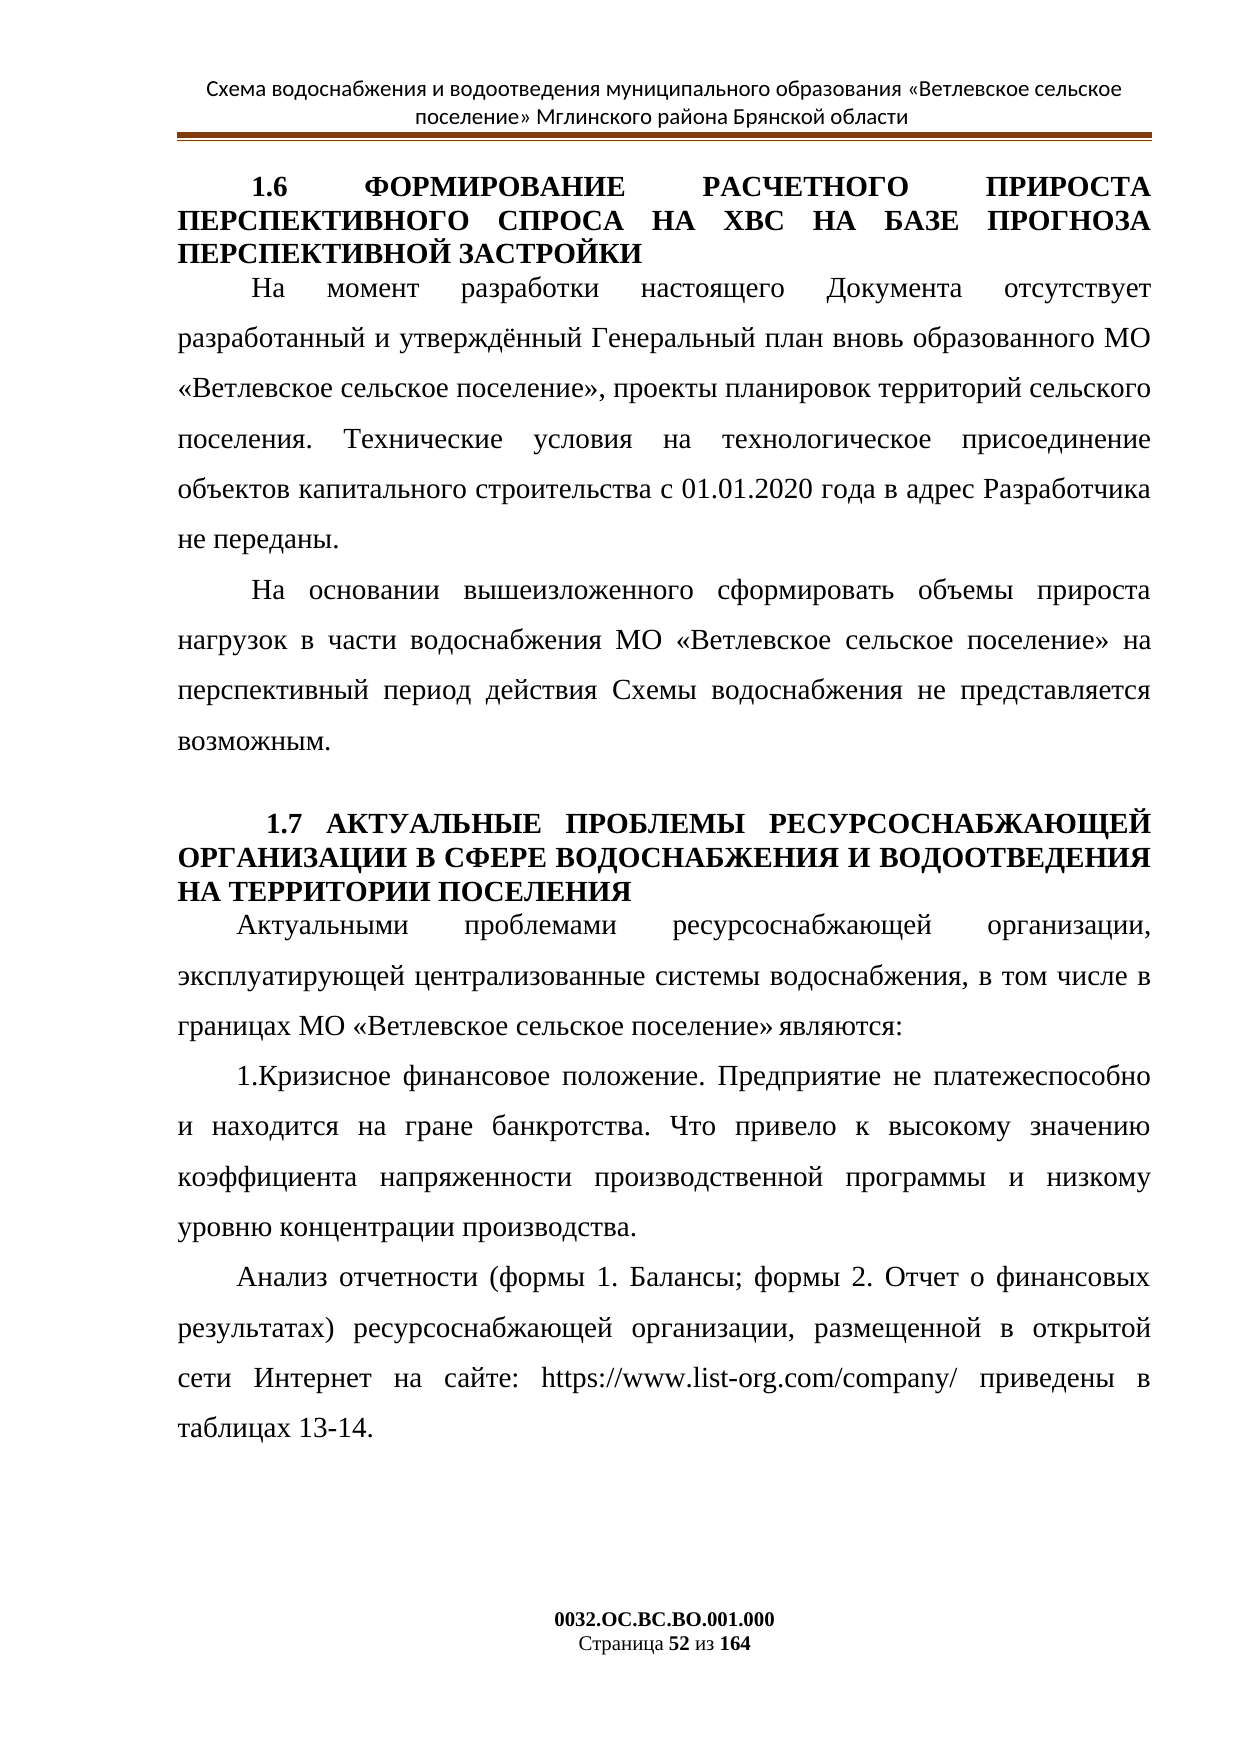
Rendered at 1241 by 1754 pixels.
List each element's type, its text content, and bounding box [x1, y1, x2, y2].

text Анализ отчетности (формы 1. Балансы; формы 2. Отчет о финансовых результатах) ресурсоснабжающей организации, размещенной в открытой сети Интернет на сайте: https://www.list-org.com/company/ приведены в таблицах 13-14. [177, 1259, 1152, 1444]
text На момент разработки настоящего Документа отсутствует разработанный и утверждённый Генеральный план вновь образованного МО «Ветлевское сельское поселение», проекты планировок территорий сельского поселения. Технические условия на технологическое присоединение объектов капитального строительства с 01.01.2020 года в адрес Разработчика не переданы. [177, 270, 1152, 555]
text 1.Кризисное финансовое положение. Предприятие не платежеспособно и находится на гране банкротства. Что привело к высокому значению коэффициента напряженности производственной программы и низкому уровню концентрации производства. [177, 1058, 1152, 1243]
text 1.7 АКТУАЛЬНЫЕ проблемы ресурсоснабжающей организации в сфере водоснабжения и водоотведения на территории ПОСЕЛЕНИЯ [177, 807, 1152, 907]
text Актуальными проблемами ресурсоснабжающей организации, эксплуатирующей централизованные системы водоснабжения, в том числе в границах МО «Ветлевское сельское поселение» являются: [177, 907, 1152, 1041]
text 1.6 Формирование расчетного прироста перСпективного спроса на ХВС на базе прогноза перспективной застройки [177, 169, 1152, 270]
text На основании вышеизложенного сформировать объемы прироста нагрузок в части водоснабжения МО «Ветлевское сельское поселение» на перспективный период действия Схемы водоснабжения не представляется возможным. [177, 572, 1152, 756]
